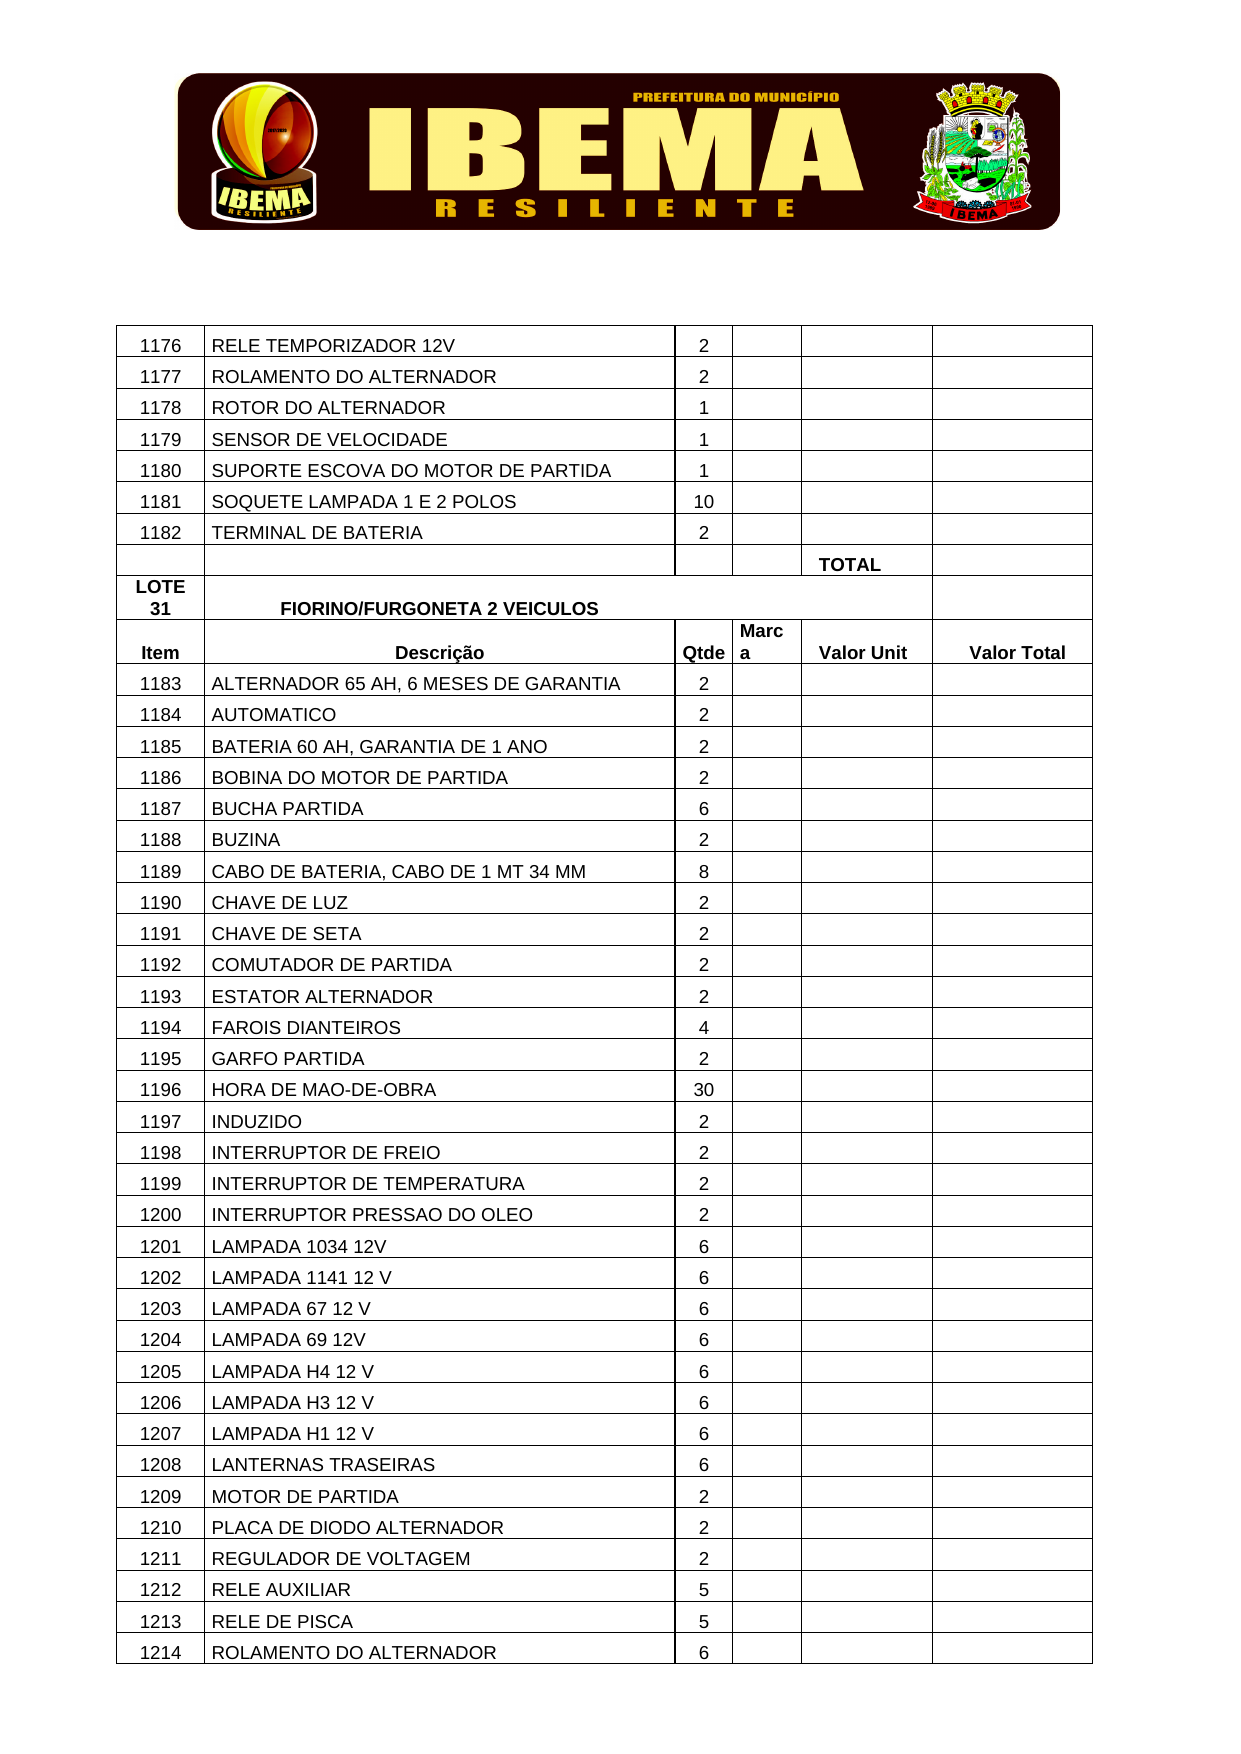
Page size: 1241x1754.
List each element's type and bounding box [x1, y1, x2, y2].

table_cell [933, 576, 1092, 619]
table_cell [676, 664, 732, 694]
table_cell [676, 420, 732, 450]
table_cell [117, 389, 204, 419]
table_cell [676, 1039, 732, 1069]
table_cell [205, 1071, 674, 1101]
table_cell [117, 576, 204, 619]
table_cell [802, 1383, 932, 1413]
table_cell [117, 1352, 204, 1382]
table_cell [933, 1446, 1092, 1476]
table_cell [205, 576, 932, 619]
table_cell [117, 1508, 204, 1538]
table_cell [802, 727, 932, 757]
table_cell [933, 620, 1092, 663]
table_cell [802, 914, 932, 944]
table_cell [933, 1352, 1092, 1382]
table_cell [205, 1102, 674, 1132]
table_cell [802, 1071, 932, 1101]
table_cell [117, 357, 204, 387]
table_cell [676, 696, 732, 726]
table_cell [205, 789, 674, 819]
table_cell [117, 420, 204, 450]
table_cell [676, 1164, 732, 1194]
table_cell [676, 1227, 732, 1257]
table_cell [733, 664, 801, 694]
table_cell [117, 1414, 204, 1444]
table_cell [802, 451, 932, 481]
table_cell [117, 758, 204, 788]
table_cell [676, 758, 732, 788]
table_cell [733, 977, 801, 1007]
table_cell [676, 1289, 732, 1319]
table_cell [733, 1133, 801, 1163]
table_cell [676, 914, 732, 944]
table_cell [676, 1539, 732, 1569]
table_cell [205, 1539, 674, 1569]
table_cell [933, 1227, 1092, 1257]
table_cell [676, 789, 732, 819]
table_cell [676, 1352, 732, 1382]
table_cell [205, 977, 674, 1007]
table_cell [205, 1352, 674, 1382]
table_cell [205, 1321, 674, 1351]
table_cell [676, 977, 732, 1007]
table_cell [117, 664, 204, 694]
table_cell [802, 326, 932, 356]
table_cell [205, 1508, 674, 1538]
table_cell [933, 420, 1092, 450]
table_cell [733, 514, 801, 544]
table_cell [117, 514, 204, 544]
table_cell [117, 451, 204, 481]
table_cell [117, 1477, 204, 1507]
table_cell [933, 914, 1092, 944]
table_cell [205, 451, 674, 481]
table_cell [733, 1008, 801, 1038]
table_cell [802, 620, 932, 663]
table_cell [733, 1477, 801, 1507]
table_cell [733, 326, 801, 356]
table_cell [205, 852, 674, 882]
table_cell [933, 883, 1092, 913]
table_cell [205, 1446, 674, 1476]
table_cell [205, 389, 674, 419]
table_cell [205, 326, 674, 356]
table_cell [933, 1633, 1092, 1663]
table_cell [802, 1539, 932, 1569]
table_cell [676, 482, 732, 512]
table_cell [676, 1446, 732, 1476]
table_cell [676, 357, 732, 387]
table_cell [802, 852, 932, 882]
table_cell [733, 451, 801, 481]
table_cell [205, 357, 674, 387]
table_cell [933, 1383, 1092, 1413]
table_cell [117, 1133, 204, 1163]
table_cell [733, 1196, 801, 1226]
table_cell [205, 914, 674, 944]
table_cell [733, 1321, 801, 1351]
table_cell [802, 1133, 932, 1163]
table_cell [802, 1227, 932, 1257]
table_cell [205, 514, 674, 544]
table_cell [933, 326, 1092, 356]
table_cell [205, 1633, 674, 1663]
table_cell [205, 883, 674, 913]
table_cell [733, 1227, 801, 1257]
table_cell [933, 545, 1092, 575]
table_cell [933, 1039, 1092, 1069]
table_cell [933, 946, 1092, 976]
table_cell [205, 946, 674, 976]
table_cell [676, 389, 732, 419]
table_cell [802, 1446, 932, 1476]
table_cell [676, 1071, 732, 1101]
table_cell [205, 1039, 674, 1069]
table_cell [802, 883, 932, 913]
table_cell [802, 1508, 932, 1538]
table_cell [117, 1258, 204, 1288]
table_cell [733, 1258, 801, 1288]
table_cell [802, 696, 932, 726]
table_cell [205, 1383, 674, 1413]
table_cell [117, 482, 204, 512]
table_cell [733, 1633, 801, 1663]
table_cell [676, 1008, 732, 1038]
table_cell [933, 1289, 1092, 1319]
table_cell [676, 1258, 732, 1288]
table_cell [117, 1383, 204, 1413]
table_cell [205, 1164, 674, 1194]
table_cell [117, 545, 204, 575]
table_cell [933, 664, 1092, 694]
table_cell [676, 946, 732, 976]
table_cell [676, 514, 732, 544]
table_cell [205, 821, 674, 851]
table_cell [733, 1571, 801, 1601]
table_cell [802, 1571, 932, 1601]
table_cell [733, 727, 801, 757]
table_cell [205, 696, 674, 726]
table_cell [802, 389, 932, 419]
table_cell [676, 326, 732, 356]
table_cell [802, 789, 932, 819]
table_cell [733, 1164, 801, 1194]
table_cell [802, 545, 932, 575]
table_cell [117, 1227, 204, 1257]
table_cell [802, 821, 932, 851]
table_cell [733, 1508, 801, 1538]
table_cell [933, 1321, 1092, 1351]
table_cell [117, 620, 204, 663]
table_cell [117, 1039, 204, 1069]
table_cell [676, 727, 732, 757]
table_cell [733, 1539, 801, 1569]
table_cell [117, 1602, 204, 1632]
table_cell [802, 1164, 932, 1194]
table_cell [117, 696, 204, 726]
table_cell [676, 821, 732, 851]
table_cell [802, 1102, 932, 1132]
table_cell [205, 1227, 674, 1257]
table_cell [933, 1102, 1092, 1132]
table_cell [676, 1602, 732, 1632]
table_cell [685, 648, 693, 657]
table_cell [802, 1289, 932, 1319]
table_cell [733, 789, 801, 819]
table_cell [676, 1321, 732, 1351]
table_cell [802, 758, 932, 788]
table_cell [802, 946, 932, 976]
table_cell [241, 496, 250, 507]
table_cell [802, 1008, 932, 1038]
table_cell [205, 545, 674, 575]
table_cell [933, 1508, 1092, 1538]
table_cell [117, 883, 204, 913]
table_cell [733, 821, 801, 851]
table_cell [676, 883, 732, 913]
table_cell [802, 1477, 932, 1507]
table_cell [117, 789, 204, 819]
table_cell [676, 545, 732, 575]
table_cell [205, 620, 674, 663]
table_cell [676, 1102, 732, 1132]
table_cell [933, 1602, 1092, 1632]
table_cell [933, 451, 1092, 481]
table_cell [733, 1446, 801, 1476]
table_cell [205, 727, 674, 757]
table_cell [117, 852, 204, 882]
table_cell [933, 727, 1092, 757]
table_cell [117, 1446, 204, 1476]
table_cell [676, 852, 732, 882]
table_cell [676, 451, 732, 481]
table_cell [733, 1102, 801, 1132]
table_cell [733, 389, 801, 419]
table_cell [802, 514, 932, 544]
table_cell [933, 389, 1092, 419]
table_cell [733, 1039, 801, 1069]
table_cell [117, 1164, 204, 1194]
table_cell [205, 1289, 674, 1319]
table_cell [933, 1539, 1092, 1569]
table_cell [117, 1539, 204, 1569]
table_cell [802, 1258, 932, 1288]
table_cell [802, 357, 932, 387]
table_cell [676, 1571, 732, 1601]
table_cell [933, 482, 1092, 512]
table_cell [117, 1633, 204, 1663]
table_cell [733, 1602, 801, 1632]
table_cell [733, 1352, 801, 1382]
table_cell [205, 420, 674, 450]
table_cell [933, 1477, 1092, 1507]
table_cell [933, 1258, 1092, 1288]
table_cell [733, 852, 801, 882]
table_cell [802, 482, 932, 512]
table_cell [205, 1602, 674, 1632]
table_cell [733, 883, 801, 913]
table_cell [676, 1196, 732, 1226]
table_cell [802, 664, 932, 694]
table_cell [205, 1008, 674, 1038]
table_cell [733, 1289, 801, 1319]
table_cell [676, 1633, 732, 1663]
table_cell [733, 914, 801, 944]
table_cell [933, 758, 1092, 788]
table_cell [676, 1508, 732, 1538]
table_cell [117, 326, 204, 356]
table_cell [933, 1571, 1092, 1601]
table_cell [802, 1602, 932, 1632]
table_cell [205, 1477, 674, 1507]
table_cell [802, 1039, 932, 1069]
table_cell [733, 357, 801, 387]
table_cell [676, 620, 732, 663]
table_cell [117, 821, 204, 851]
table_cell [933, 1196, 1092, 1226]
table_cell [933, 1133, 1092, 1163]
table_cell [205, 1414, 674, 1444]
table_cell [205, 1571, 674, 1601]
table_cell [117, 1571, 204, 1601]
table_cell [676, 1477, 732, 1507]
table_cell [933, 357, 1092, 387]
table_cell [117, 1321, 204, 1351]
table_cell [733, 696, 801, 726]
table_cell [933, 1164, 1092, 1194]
picture [174, 73, 1061, 230]
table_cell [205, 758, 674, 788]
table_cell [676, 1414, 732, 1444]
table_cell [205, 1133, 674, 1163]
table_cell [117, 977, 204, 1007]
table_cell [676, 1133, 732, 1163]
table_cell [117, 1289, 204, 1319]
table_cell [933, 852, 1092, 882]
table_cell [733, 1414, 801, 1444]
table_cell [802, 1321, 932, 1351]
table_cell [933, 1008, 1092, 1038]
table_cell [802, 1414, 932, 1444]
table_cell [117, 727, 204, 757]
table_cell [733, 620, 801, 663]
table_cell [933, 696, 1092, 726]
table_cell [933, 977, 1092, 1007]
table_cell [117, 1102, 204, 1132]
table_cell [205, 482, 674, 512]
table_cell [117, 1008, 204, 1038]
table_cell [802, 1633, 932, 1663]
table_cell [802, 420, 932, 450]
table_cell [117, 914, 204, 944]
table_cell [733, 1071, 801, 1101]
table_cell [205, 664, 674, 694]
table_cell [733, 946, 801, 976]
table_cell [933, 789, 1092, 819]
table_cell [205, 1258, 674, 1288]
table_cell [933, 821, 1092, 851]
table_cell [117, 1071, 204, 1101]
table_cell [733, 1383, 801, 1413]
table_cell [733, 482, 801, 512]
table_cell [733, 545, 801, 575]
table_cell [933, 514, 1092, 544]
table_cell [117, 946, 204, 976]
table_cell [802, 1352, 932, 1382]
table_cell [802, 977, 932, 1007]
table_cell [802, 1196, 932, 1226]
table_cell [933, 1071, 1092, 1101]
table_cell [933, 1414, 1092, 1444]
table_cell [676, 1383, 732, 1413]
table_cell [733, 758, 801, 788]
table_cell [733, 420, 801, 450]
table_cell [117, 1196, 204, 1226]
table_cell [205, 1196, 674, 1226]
